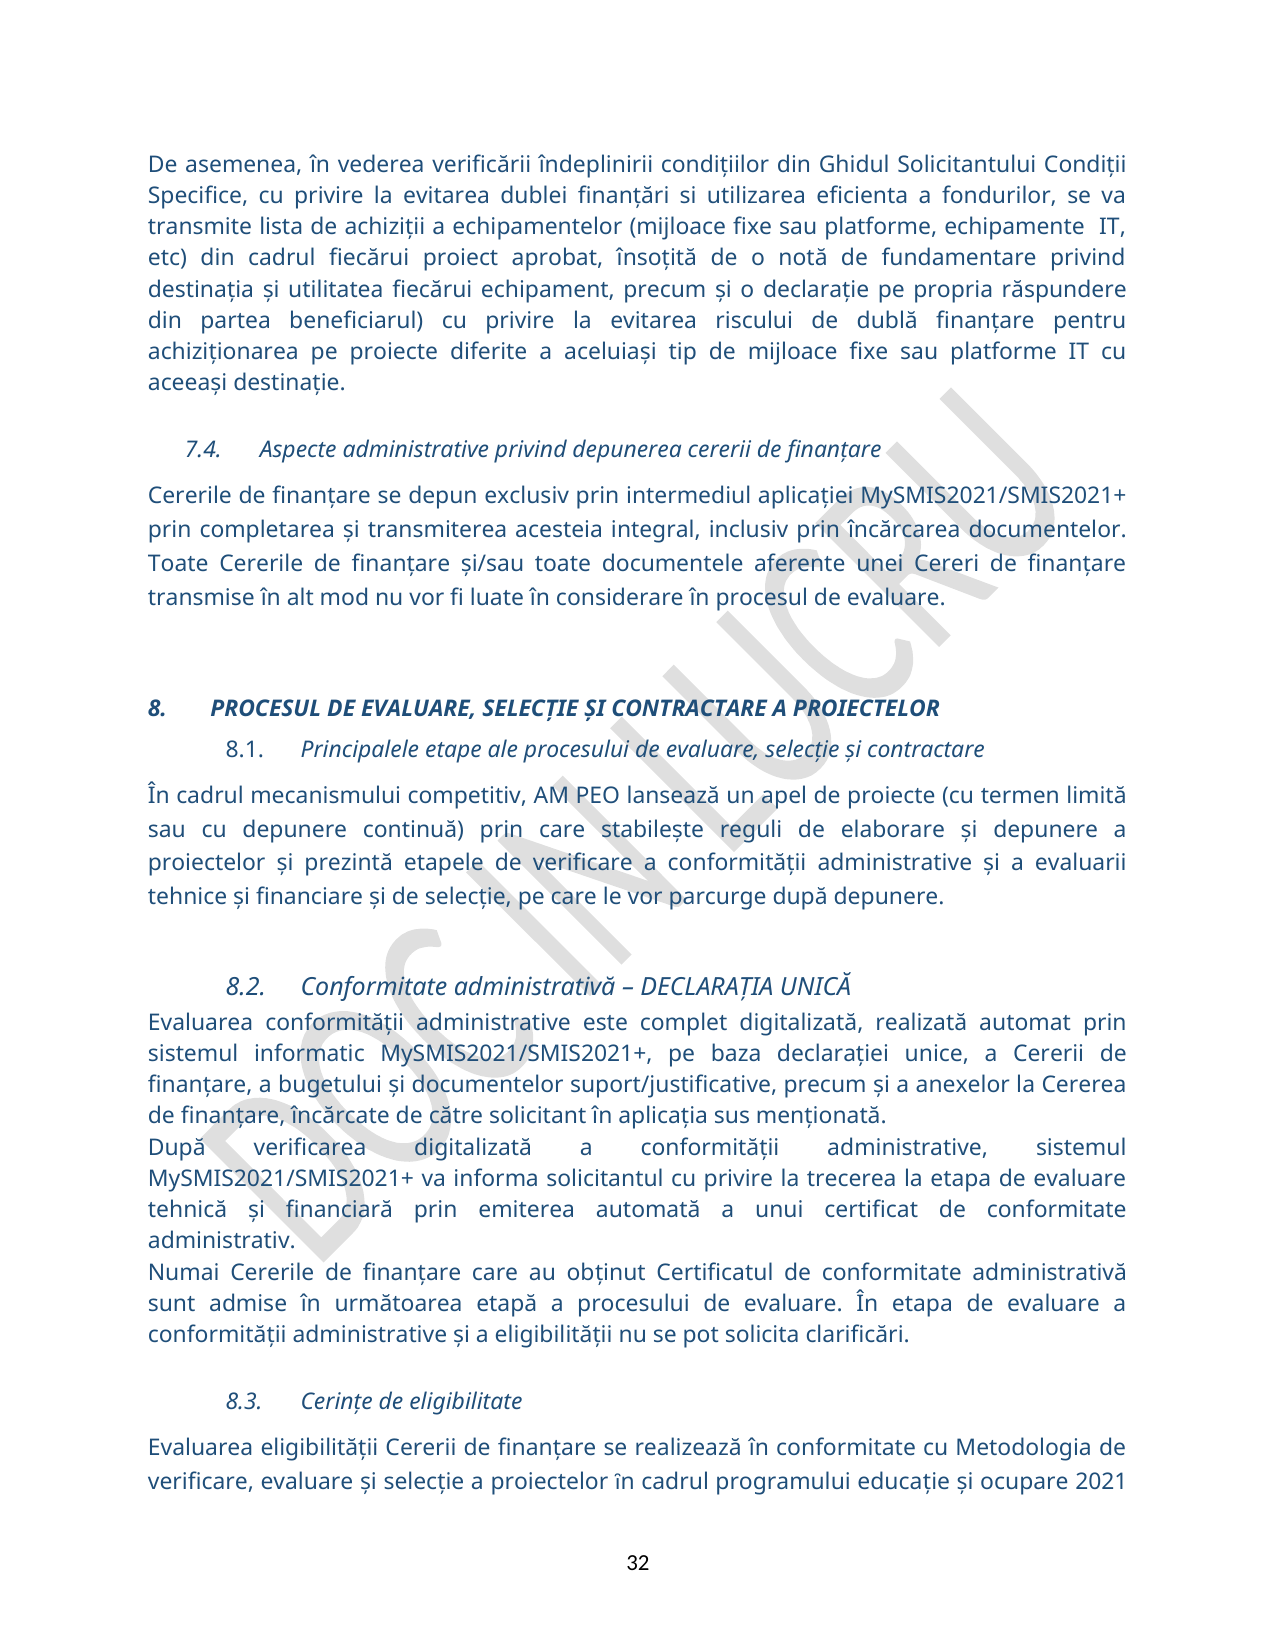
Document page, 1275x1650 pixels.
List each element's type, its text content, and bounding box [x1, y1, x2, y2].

subtitle Aspecte administrative privind depunerea cererii de finanțare [184, 433, 1127, 464]
text După verificarea digitalizată a conformității administrative, sistemul MySMIS2021/SMIS2021+ va informa solicitantul cu privire la trecerea la etapa de evaluare tehnică și financiară prin emiterea automată a unui certificat de conformitate administrativ. [148, 1131, 1127, 1256]
subtitle Cerințe de eligibilitate [225, 1385, 1127, 1416]
text Numai Cererile de finanțare care au obţinut Certificatul de conformitate administrativă sunt admise în următoarea etapă a procesului de evaluare. În etapa de evaluare a conformității administrative și a eligibilității nu se pot solicita clarificări. [148, 1256, 1127, 1349]
subtitle PROCESUL DE EVALUARE, SELECȚIE ȘI CONTRACTARE A PROIECTELOR [148, 686, 1127, 725]
text De asemenea, în vederea verificării îndeplinirii condițiilor din Ghidul Solicitantului Condiții Specifice, cu privire la evitarea dublei finanțări si utilizarea eficienta a fondurilor, se va transmite lista de achiziții a echipamentelor (mijloace fixe sau platforme, echipamente IT, etc) din cadrul fiecărui proiect aprobat, însoțită de o notă de fundamentare privind destinația și utilitatea fiecărui echipament, precum și o declarație pe propria răspundere din partea beneficiarul) cu privire la evitarea riscului de dublă finanțare pentru achiziționarea pe proiecte diferite a aceluiași tip de mijloace fixe sau platforme IT cu aceeași destinație. [148, 148, 1127, 398]
text Cererile de finanțare se depun exclusiv prin intermediul aplicației MySMIS2021/SMIS2021+ prin completarea și transmiterea acesteia integral, inclusiv prin încărcarea documentelor. Toate Cererile de finanțare și/sau toate documentele aferente unei Cereri de finanțare transmise în alt mod nu vor fi luate în considerare în procesul de evaluare. [148, 479, 1127, 612]
text Evaluarea conformității administrative este complet digitalizată, realizată automat prin sistemul informatic MySMIS2021/SMIS2021+, pe baza declarației unice, a Cererii de finanțare, a bugetului și documentelor suport/justificative, precum și a anexelor la Cererea de finanțare, încărcate de către solicitant în aplicația sus menționată. [148, 1006, 1127, 1131]
subtitle Principalele etape ale procesului de evaluare, selecție și contractare [225, 732, 1127, 764]
text În cadrul mecanismului competitiv, AM PEO lansează un apel de proiecte (cu termen limită sau cu depunere continuă) prin care stabilește reguli de elaborare și depunere a proiectelor și prezintă etapele de verificare a conformității administrative și a evaluarii tehnice și financiare și de selecție, pe care le vor parcurge după depunere. [148, 779, 1127, 911]
subtitle Conformitate administrativă – DECLARAȚIA UNICĂ [225, 969, 1127, 1003]
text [148, 1431, 1127, 1496]
